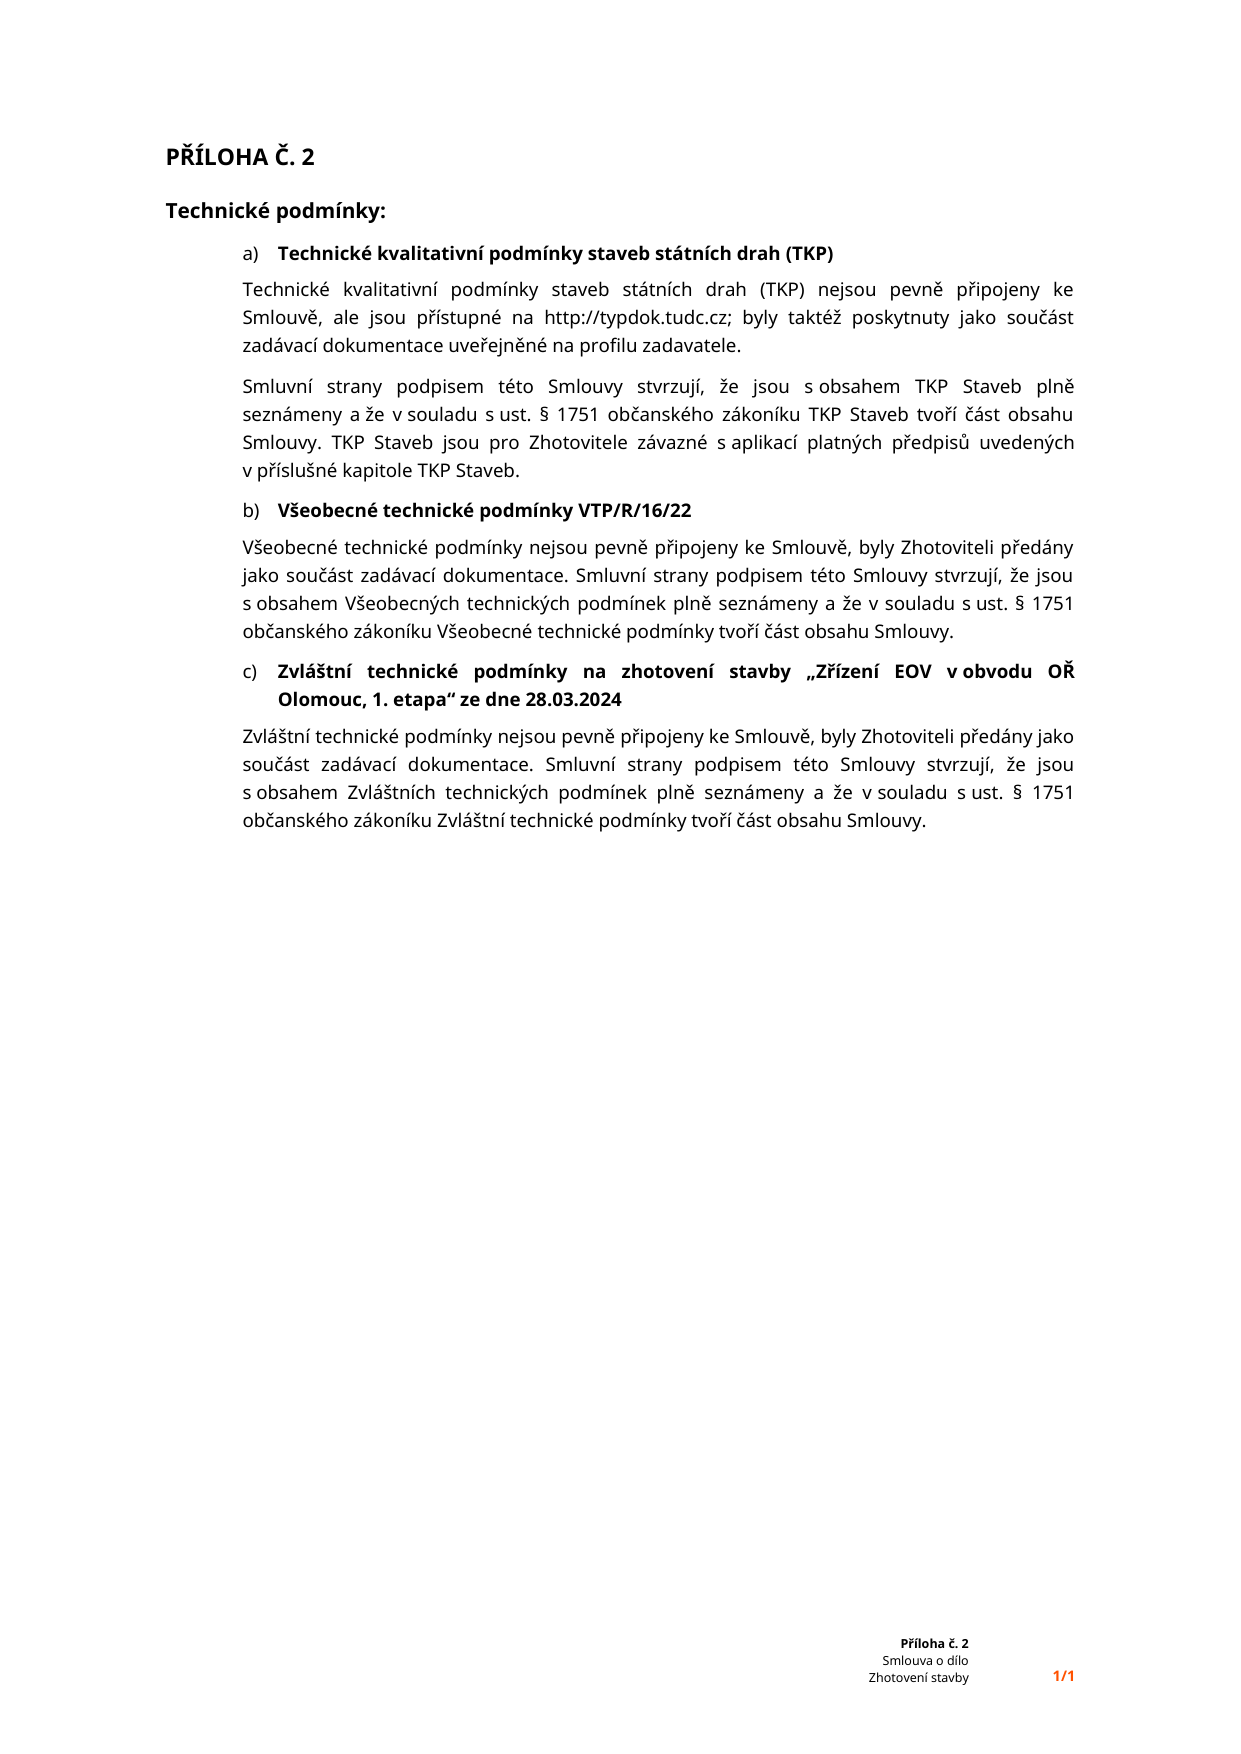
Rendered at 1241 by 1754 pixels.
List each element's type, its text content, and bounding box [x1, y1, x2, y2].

text Technické kvalitativní podmínky staveb státních drah (TKP) nejsou pevně připojeny ke Smlouvě, ale jsou přístupné na http://typdok.tudc.cz; byly taktéž poskytnuty jako součást zadávací dokumentace uveřejněné na profilu zadavatele. [242, 277, 1075, 358]
text Technické podmínky: [165, 197, 1075, 225]
text Smluvní strany podpisem této Smlouvy stvrzují, že jsou s obsahem TKP Staveb plně seznámeny a že v souladu s ust. § 1751 občanského zákoníku TKP Staveb tvoří část obsahu Smlouvy. TKP Staveb jsou pro Zhotovitele závazné s aplikací platných předpisů uvedených v příslušné kapitole TKP Staveb. [242, 373, 1075, 483]
list Technické kvalitativní podmínky staveb státních drah (TKP) [242, 240, 1075, 266]
text Všeobecné technické podmínky nejsou pevně připojeny ke Smlouvě, byly Zhotoviteli předány jako součást zadávací dokumentace. Smluvní strany podpisem této Smlouvy stvrzují, že jsou s obsahem Všeobecných technických podmínek plně seznámeny a že v souladu s ust. § 1751 občanského zákoníku Všeobecné technické podmínky tvoří část obsahu Smlouvy. [242, 534, 1075, 644]
text Zvláštní technické podmínky nejsou pevně připojeny ke Smlouvě, byly Zhotoviteli předány jako součást zadávací dokumentace. Smluvní strany podpisem této Smlouvy stvrzují, že jsou s obsahem Zvláštních technických podmínek plně seznámeny a že v souladu s ust. § 1751 občanského zákoníku Zvláštní technické podmínky tvoří část obsahu Smlouvy. [242, 723, 1075, 833]
text Příloha č. 2 [165, 141, 1075, 173]
list Všeobecné technické podmínky VTP/R/16/22 [242, 498, 1075, 523]
list Zvláštní technické podmínky na zhotovení stavby „Zřízení EOV v obvodu OŘ Olomouc, 1. etapa“ ze dne 28.03.2024 [242, 659, 1075, 712]
